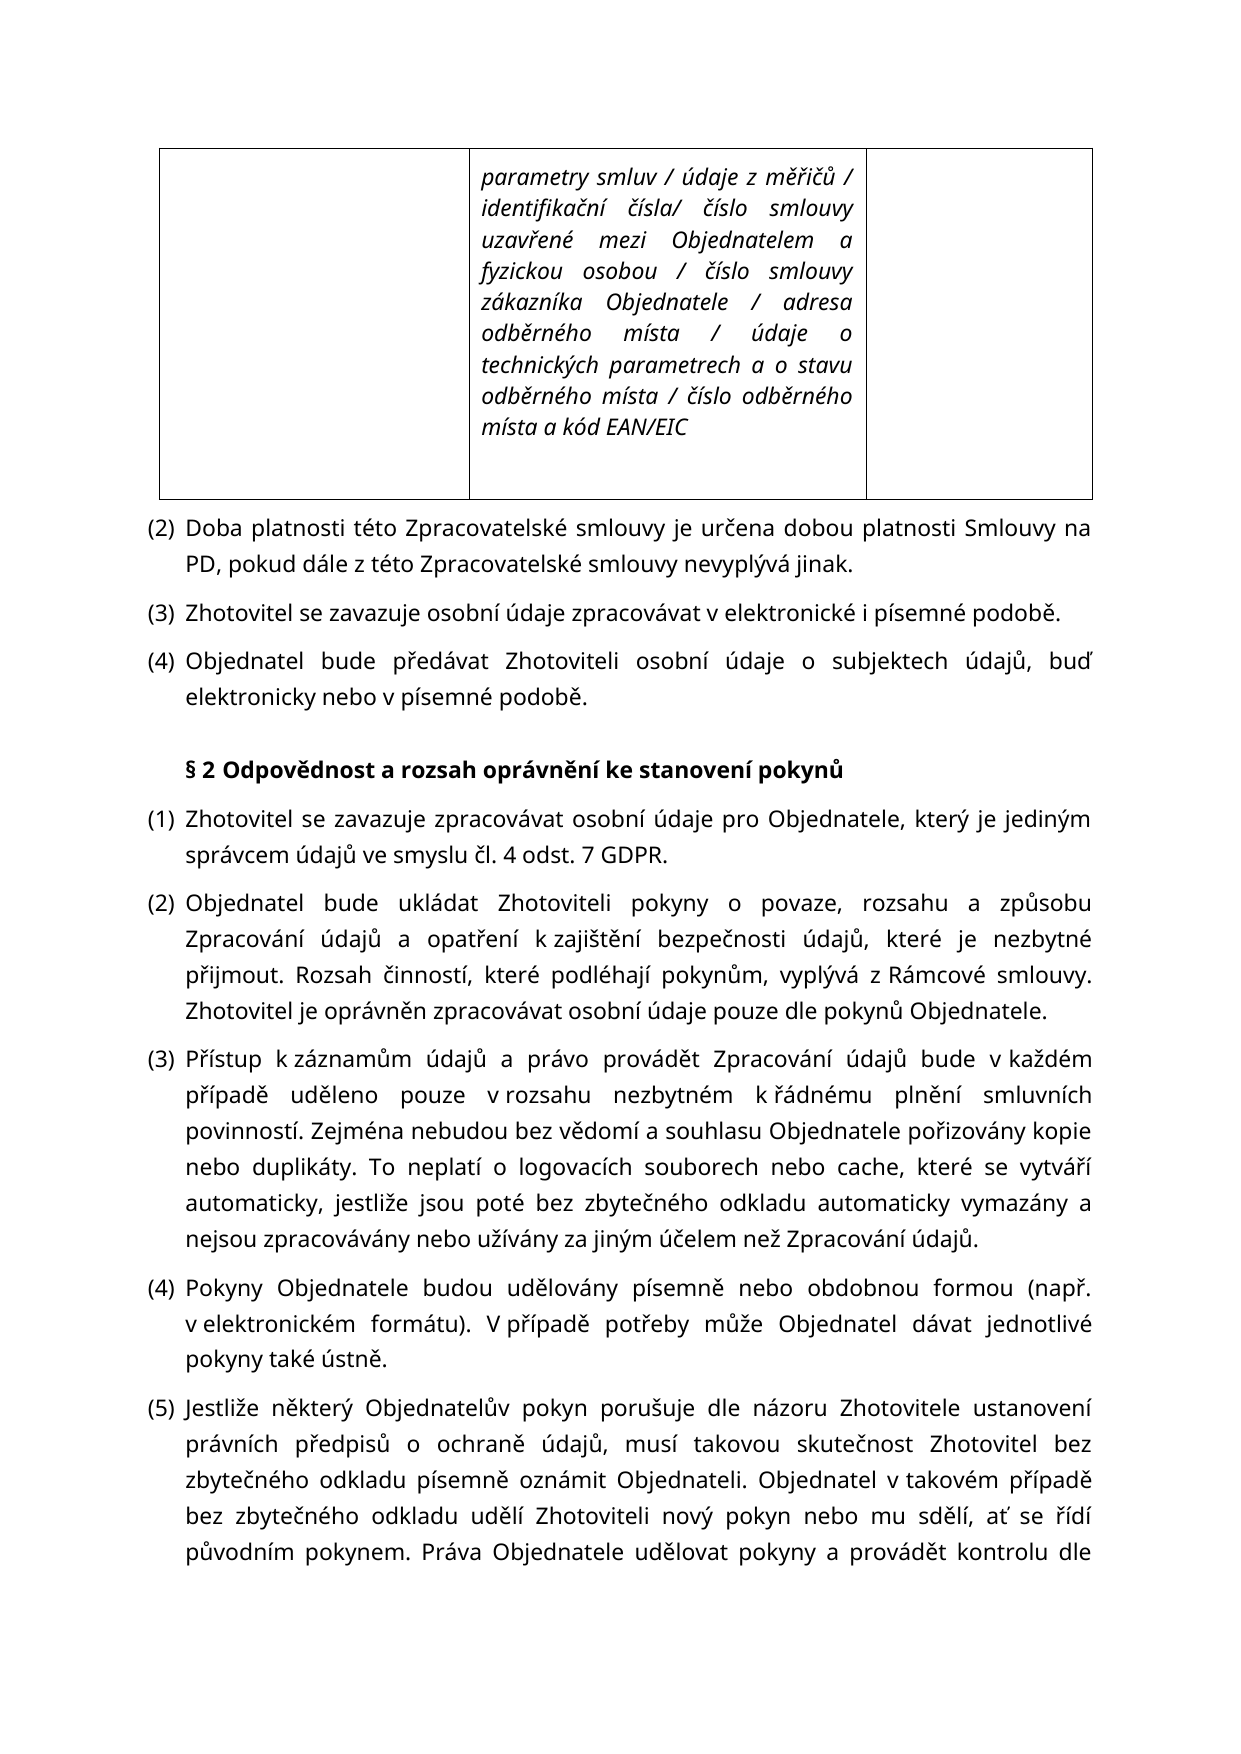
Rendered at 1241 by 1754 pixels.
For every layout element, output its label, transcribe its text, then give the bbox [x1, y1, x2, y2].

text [148, 1392, 1093, 1567]
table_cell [470, 149, 866, 499]
list Zhotovitel se zavazuje zpracovávat osobní údaje pro Objednatele, který je jediným správcem údajů ve smyslu čl. 4 odst. 7 GDPR. [148, 803, 1093, 870]
text Objednatel bude ukládat Zhotoviteli pokyny o povaze, rozsahu a způsobu Zpracování údajů a opatření k zajištění bezpečnosti údajů, které je nezbytné přijmout. Rozsah činností, které podléhají pokynům, vyplývá z Rámcové smlouvy. Zhotovitel je oprávněn zpracovávat osobní údaje pouze dle pokynů Objednatele. [148, 887, 1093, 1026]
text Pokyny Objednatele budou udělovány písemně nebo obdobnou formou (např. v elektronickém formátu). V případě potřeby může Objednatel dávat jednotlivé pokyny také ústně. [148, 1272, 1093, 1375]
text Zhotovitel se zavazuje osobní údaje zpracovávat v elektronické i písemné podobě. [148, 597, 1093, 628]
text Doba platnosti této Zpracovatelské smlouvy je určena dobou platnosti Smlouvy na PD, pokud dále z této Zpracovatelské smlouvy nevyplývá jinak. [148, 512, 1093, 579]
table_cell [867, 149, 1092, 499]
text Objednatel bude předávat Zhotoviteli osobní údaje o subjektech údajů, buď elektronicky nebo v písemné podobě. [148, 645, 1093, 712]
text Přístup k záznamům údajů a právo provádět Zpracování údajů bude v každém případě uděleno pouze v rozsahu nezbytném k řádnému plnění smluvních povinností. Zejména nebudou bez vědomí a souhlasu Objednatele pořizovány kopie nebo duplikáty. To neplatí o logovacích souborech nebo cache, které se vytváří automaticky, jestliže jsou poté bez zbytečného odkladu automaticky vymazány a nejsou zpracovávány nebo užívány za jiným účelem než Zpracování údajů. [148, 1043, 1093, 1254]
text Odpovědnost a rozsah oprávnění ke stanovení pokynů [185, 754, 1093, 786]
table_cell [160, 149, 469, 499]
